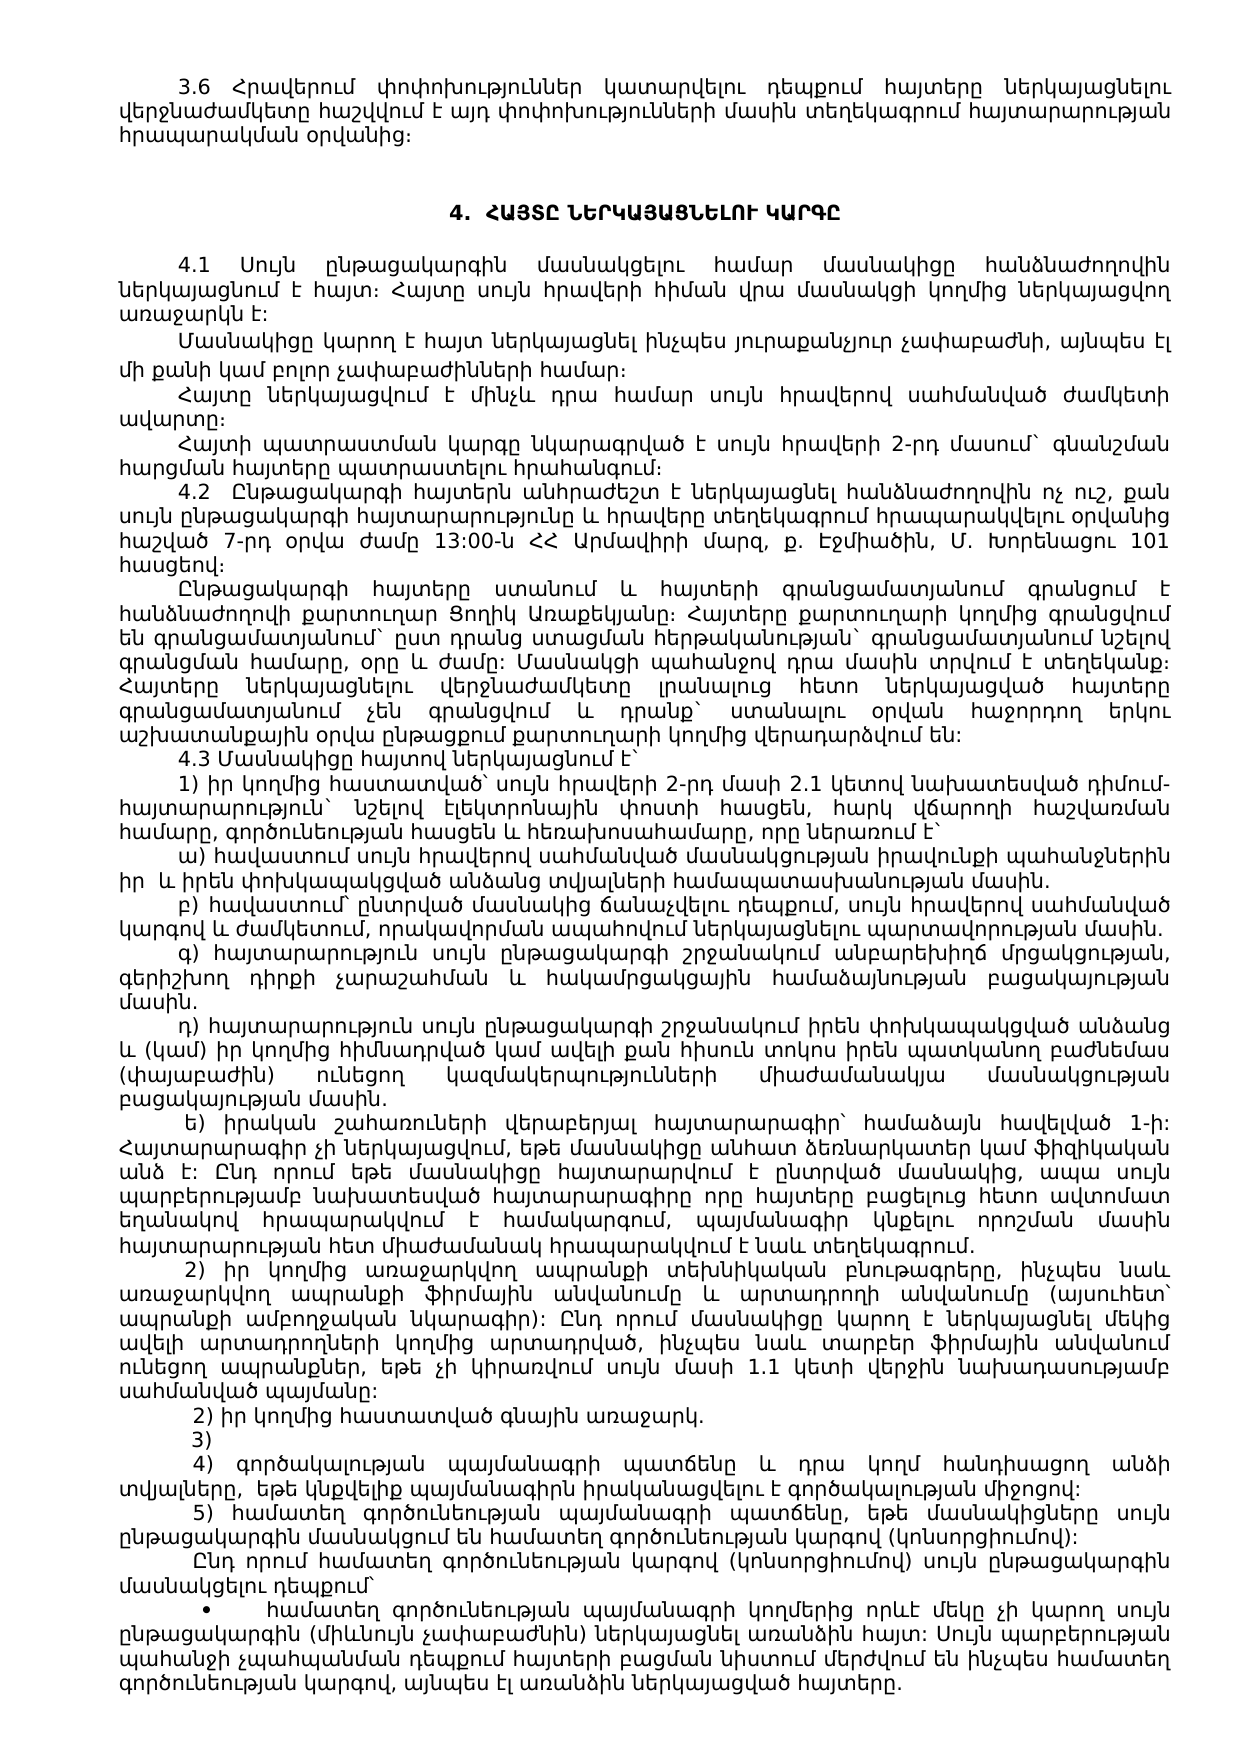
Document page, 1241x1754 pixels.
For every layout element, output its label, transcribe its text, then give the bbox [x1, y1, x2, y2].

list համատեղ գործունեության պայմանագրի կողմերից որևէ մեկը չի կարող սույն ընթացակարգին (միևնույն չափաբաժնին) ներկայացնել առանձին հայտ: Սույն պարբերության պահանջի չպահպանման դեպքում հայտերի բացման նիստում մերժվում են ինչպես համատեղ գործունեության կարգով, այնպես էլ առանձին ներկայացված հայտերը. [118, 1598, 1171, 1695]
text 4.2 Ընթացակարգի հայտերն անհրաժեշտ է ներկայացնել հանձնաժողովին ոչ ուշ, քան սույն ընթացակարգի հայտարարությունը և հրավերը տեղեկագրում հրապարակվելու օրվանից հաշված 7-րդ օրվա ժամը 13:00-ն ՀՀ Արմավիրի մարզ, ք. Էջմիածին, Մ. Խորենացու 101 հասցեով։ [118, 480, 1171, 577]
text 4) գործակալության պայմանագրի պատճենը և դրա կողմ հանդիսացող անձի տվյալները, եթե կնքվելիք պայմանագիրն իրականացվելու է գործակալության միջոցով: [118, 1452, 1171, 1501]
text 4. ՀԱՅՏԸ ՆԵՐԿԱՅԱՑՆԵԼՈՒ ԿԱՐԳԸ [118, 201, 1171, 225]
text Հայտի պատրաստման կարգը նկարագրված է սույն հրավերի 2-րդ մասում` գնանշման հարցման հայտերը պատրաստելու հրահանգում։ [118, 432, 1171, 480]
text 3.6 Հրավերում փոփոխություններ կատարվելու դեպքում հայտերը ներկայացնելու վերջնաժամկետը հաշվվում է այդ փոփոխությունների մասին տեղեկագրում հայտարարության հրապարակման օրվանից։ [118, 75, 1171, 148]
text 5) համատեղ գործունեության պայմանագրի պատճենը, եթե մասնակիցները սույն ընթացակարգին մասնակցում են համատեղ գործունեության կարգով (կոնսորցիումով): [118, 1501, 1171, 1549]
text 2) իր կողմից առաջարկվող ապրանքի տեխնիկական բնութագրերը, ինչպես նաև առաջարկվող ապրանքի ֆիրմային անվանումը և արտադրողի անվանումը (այսուհետ՝ ապրանքի ամբողջական նկարագիր): Ընդ որում մասնակիցը կարող է ներկայացնել մեկից ավելի արտադրողների կողմից արտադրված, ինչպես նաև տարբեր ֆիրմային անվանում ունեցող ապրանքներ, եթե չի կիրառվում սույն մասի 1.1 կետի վերջին նախադասությամբ սահմանված պայմանը: [118, 1258, 1171, 1404]
text դ) հայտարարություն սույն ընթացակարգի շրջանակում իրեն փոխկապակցված անձանց և (կամ) իր կողմից հիմնադրված կամ ավելի քան հիսուն տոկոս իրեն պատկանող բաժնեմաս (փայաբաժին) ունեցող կազմակերպությունների միաժամանակյա մասնակցության բացակայության մասին. [118, 1014, 1171, 1111]
text ե) իրական շահառուների վերաբերյալ հայտարարագիր՝ համաձայն հավելված 1-ի: Հայտարարագիր չի ներկայացվում, եթե մասնակիցը անհատ ձեռնարկատեր կամ ֆիզիկական անձ է: Ընդ որում եթե մասնակիցը հայտարարվում է ընտրված մասնակից, ապա սույն պարբերությամբ նախատեսված հայտարարագիրը որը հայտերը բացելուց հետո ավտոմատ եղանակով հրապարակվում է համակարգում, պայմանագիր կնքելու որոշման մասին հայտարարության հետ միաժամանակ հրապարակվում է նաև տեղեկագրում․ [118, 1111, 1171, 1258]
text 4.3 Մասնակիցը հայտով ներկայացնում է` [118, 747, 1171, 772]
text 2) իր կողմից հաստատված գնային առաջարկ. [118, 1404, 1171, 1428]
text Մասնակիցը կարող է հայտ ներկայացնել ինչպես յուրաքանչյուր չափաբաժնի, այնպես էլ մի քանի կամ բոլոր չափաբաժինների համար։ [118, 326, 1171, 383]
text Ընթացակարգի հայտերը ստանում և հայտերի գրանցամատյանում գրանցում է հանձնաժողովի քարտուղար Ցողիկ Առաքեկյանը։ Հայտերը քարտուղարի կողմից գրանցվում են գրանցամատյանում` ըստ դրանց ստացման հերթականության` գրանցամատյանում նշելով գրանցման համարը, օրը և ժամը: Մասնակցի պահանջով դրա մասին տրվում է տեղեկանք։ Հայտերը ներկայացնելու վերջնաժամկետը լրանալուց հետո ներկայացված հայտերը գրանցամատյանում չեն գրանցվում և դրանք` ստանալու օրվան հաջորդող երկու աշխատանքային օրվա ընթացքում քարտուղարի կողմից վերադարձվում են: [118, 577, 1171, 747]
text Ընդ որում համատեղ գործունեության կարգով (կոնսորցիումով) սույն ընթացակարգին մասնակցելու դեպքում՝ [118, 1549, 1171, 1598]
text 3) [118, 1428, 1171, 1452]
text 4.1 Սույն ընթացակարգին մասնակցելու համար մասնակիցը հանձնաժողովին ներկայացնում է հայտ։ Հայտը սույն հրավերի հիման վրա մասնակցի կողմից ներկայացվող առաջարկն է: [118, 253, 1171, 326]
text ա) հավաստում սույն հրավերով սահմանված մասնակցության իրավունքի պահանջներին իր և իրեն փոխկապակցված անձանց տվյալների համապատասխանության մասին. [118, 844, 1171, 893]
text բ) հավաստում՝ ընտրված մասնակից ճանաչվելու դեպքում, սույն հրավերով սահմանված կարգով և ժամկետում, որակավորման ապահովում ներկայացնելու պարտավորության մասին. [118, 893, 1171, 941]
text Հայտը ներկայացվում է մինչև դրա համար սույն հրավերով սահմանված ժամկետի ավարտը։ [118, 383, 1171, 432]
text 1) իր կողմից հաստատված՝ սույն հրավերի 2-րդ մասի 2.1 կետով նախատեսված դիմում-հայտարարություն` նշելով էլեկտրոնային փոստի հասցեն, հարկ վճարողի հաշվառման համարը, գործունեության հասցեն և հեռախոսահամարը, որը ներառում է` [118, 772, 1171, 844]
text գ) հայտարարություն սույն ընթացակարգի շրջանակում անբարեխիղճ մրցակցության, գերիշխող դիրքի չարաշահման և հակամրցակցային համաձայնության բացակայության մասին. [118, 941, 1171, 1014]
